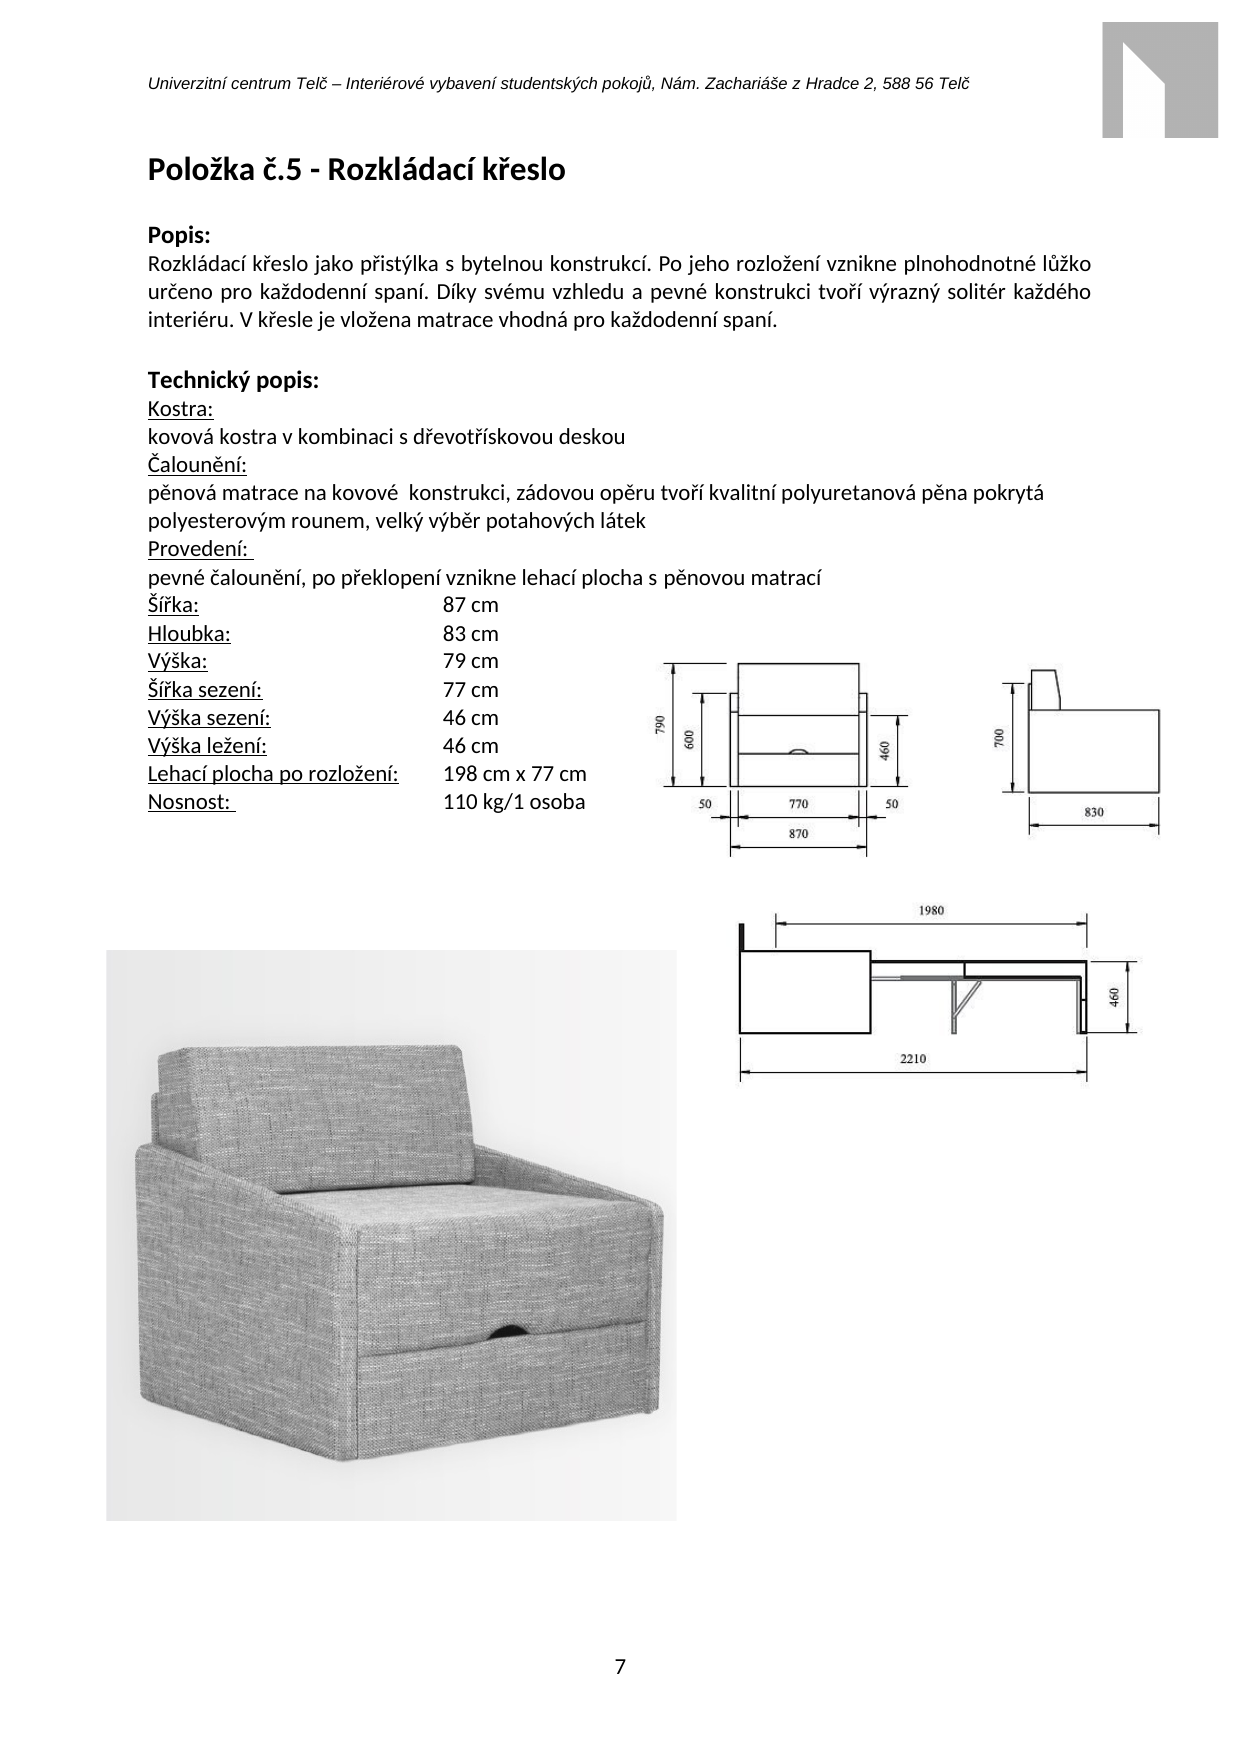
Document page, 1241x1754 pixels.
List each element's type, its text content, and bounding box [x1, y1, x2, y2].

text Nosnost: 110 kg/1 osoba [148, 787, 1093, 815]
text Položka č.5 - Rozkládací křeslo [148, 148, 1093, 188]
picture [106, 638, 1241, 1521]
text Šířka sezení: 77 cm [148, 675, 1093, 703]
text Provedení: [148, 534, 1093, 563]
text Popis: [148, 219, 1093, 249]
text Výška: 79 cm [148, 647, 1093, 675]
text Čalounění: [148, 451, 1093, 478]
text kovová kostra v kombinaci s dřevotřískovou deskou [148, 422, 1093, 451]
text pěnová matrace na kovové konstrukci, zádovou opěru tvoří kvalitní polyuretanová pěna pokrytá polyesterovým rounem, velký výběr potahových látek [148, 478, 1093, 534]
text Šířka: 87 cm [148, 591, 1093, 619]
text Lehací plocha po rozložení: 198 cm x 77 cm [148, 759, 1093, 787]
text Výška sezení: 46 cm [148, 703, 1093, 731]
picture [1102, 22, 1219, 138]
text Hloubka: 83 cm [148, 619, 1093, 647]
text Výška ležení: 46 cm [148, 731, 1093, 759]
text Technický popis: [148, 364, 1093, 394]
text Rozkládací křeslo jako přistýlka s bytelnou konstrukcí. Po jeho rozložení vznikne plnohodnotné lůžko určeno pro každodenní spaní. Díky svému vzhledu a pevné konstrukci tvoří výrazný solitér každého interiéru. V křesle je vložena matrace vhodná pro každodenní spaní. [148, 249, 1093, 333]
text pevné čalounění, po překlopení vznikne lehací plocha s pěnovou matrací [148, 563, 1093, 591]
text Kostra: [148, 394, 1093, 422]
